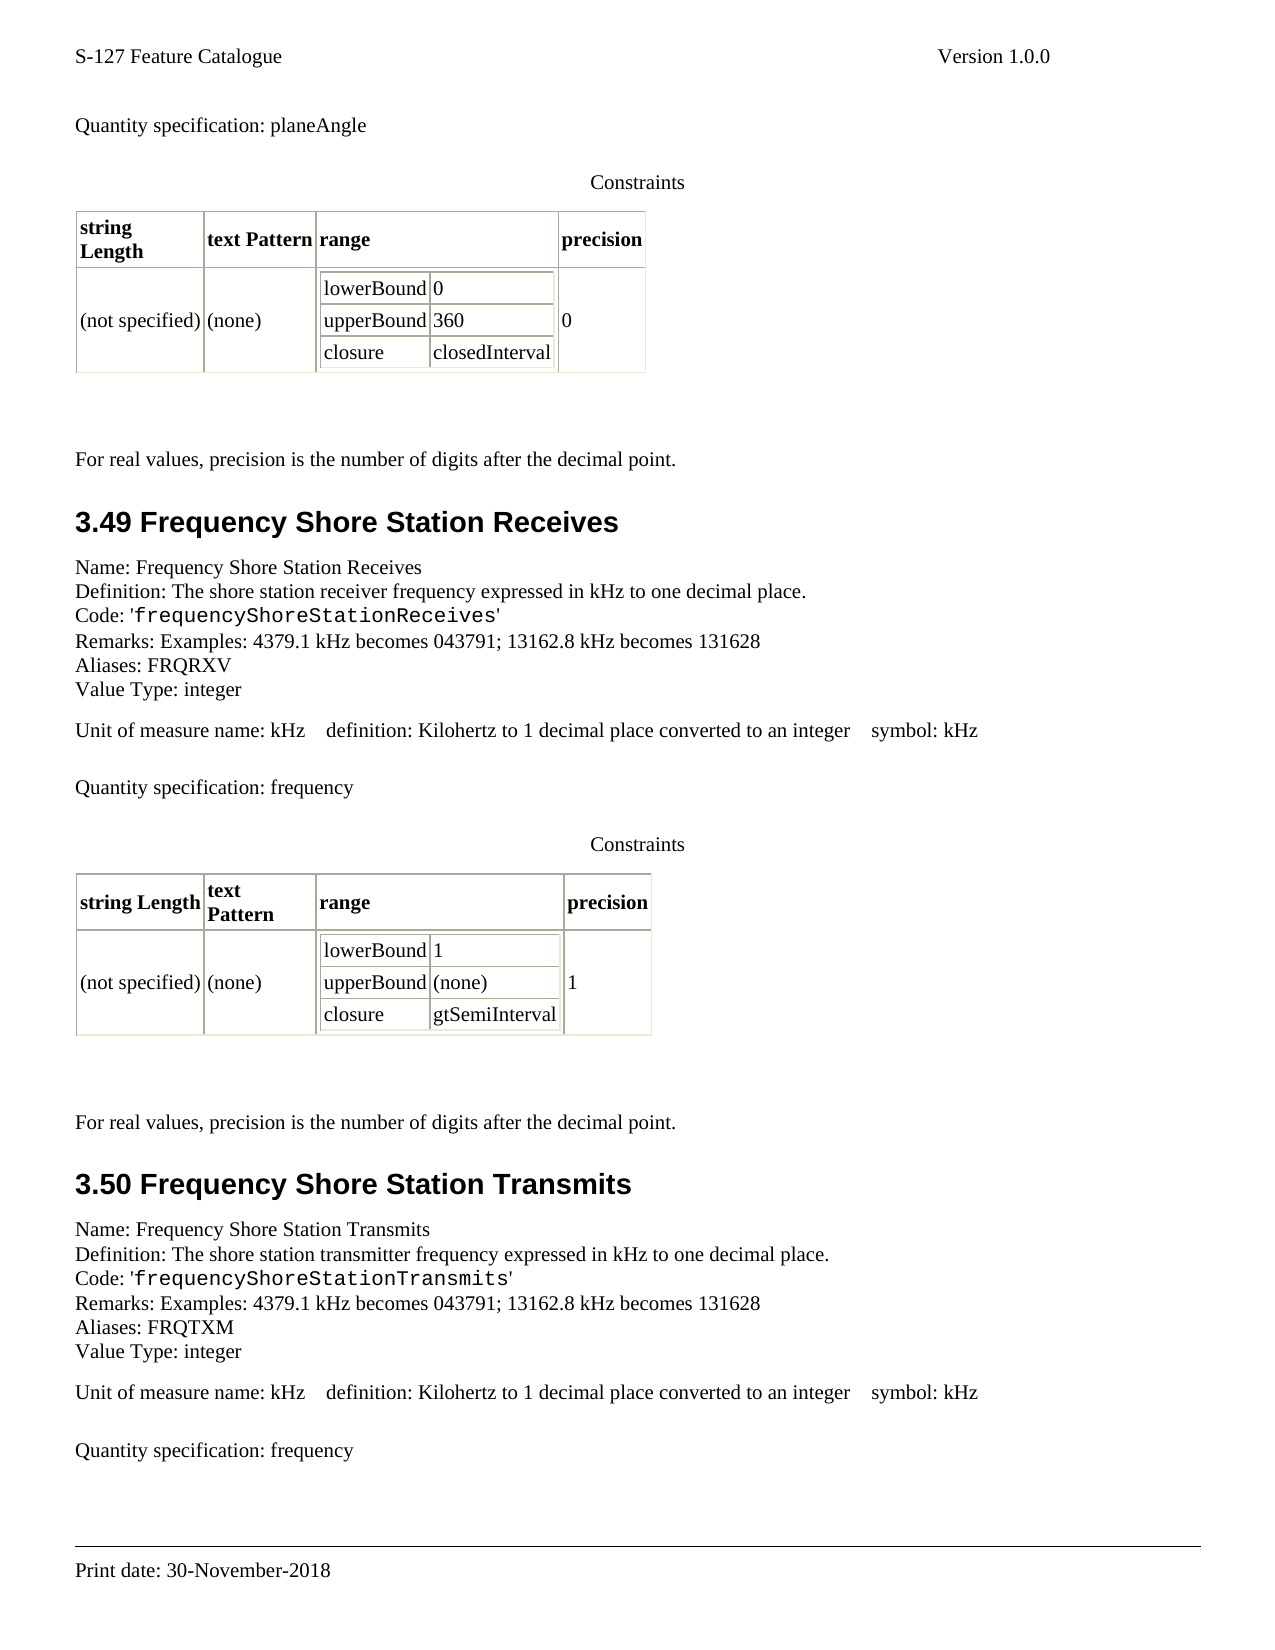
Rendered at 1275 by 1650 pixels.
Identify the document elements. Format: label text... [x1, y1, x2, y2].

table_header range [317, 212, 558, 267]
text Unit of measure name: kHz definition: Kilohertz to 1 decimal place converted to an integer symbol: kHz [75, 718, 1200, 742]
table_header range [317, 875, 563, 929]
text Name: Frequency Shore Station Receives Definition: The shore station receiver frequency expressed in kHz to one decimal place. Code: 'frequencyShoreStationReceives' Remarks: Examples: 4379.1 kHz becomes 043791; 13162.8 kHz becomes 131628 Aliases: FRQRXV Value Type: integer [75, 555, 1200, 701]
table_cell (none) [205, 931, 315, 1034]
text Quantity specification: planeAngle [75, 112, 1200, 137]
table_header string Length [77, 875, 203, 929]
table_header precision [559, 212, 645, 267]
table_cell [317, 931, 563, 1034]
table_cell [317, 268, 558, 372]
table_header text Pattern [205, 212, 315, 267]
text Constraints [75, 832, 1200, 856]
text For real values, precision is the number of digits after the decimal point. [75, 1110, 1200, 1134]
table_cell 1 [565, 931, 651, 1034]
subtitle 3.49 Frequency Shore Station Receives [75, 505, 1200, 538]
table_header text Pattern [205, 875, 315, 929]
text Name: Frequency Shore Station Transmits Definition: The shore station transmitter frequency expressed in kHz to one decimal place. Code: 'frequencyShoreStationTransmits' Remarks: Examples: 4379.1 kHz becomes 043791; 13162.8 kHz becomes 131628 Aliases: FRQTXM Value Type: integer [75, 1217, 1200, 1363]
text Constraints [75, 170, 1200, 194]
table_cell (not specified) [77, 931, 203, 1034]
table_header string Length [77, 212, 203, 267]
text Quantity specification: frequency [75, 1437, 1200, 1462]
table_cell (not specified) [77, 268, 203, 372]
text For real values, precision is the number of digits after the decimal point. [75, 447, 1200, 471]
table_header precision [565, 875, 651, 929]
text Quantity specification: frequency [75, 775, 1200, 799]
subtitle 3.50 Frequency Shore Station Transmits [75, 1167, 1200, 1201]
text Unit of measure name: kHz definition: Kilohertz to 1 decimal place converted to an integer symbol: kHz [75, 1380, 1200, 1404]
table_cell 0 [559, 268, 645, 372]
table_cell (none) [205, 268, 315, 372]
